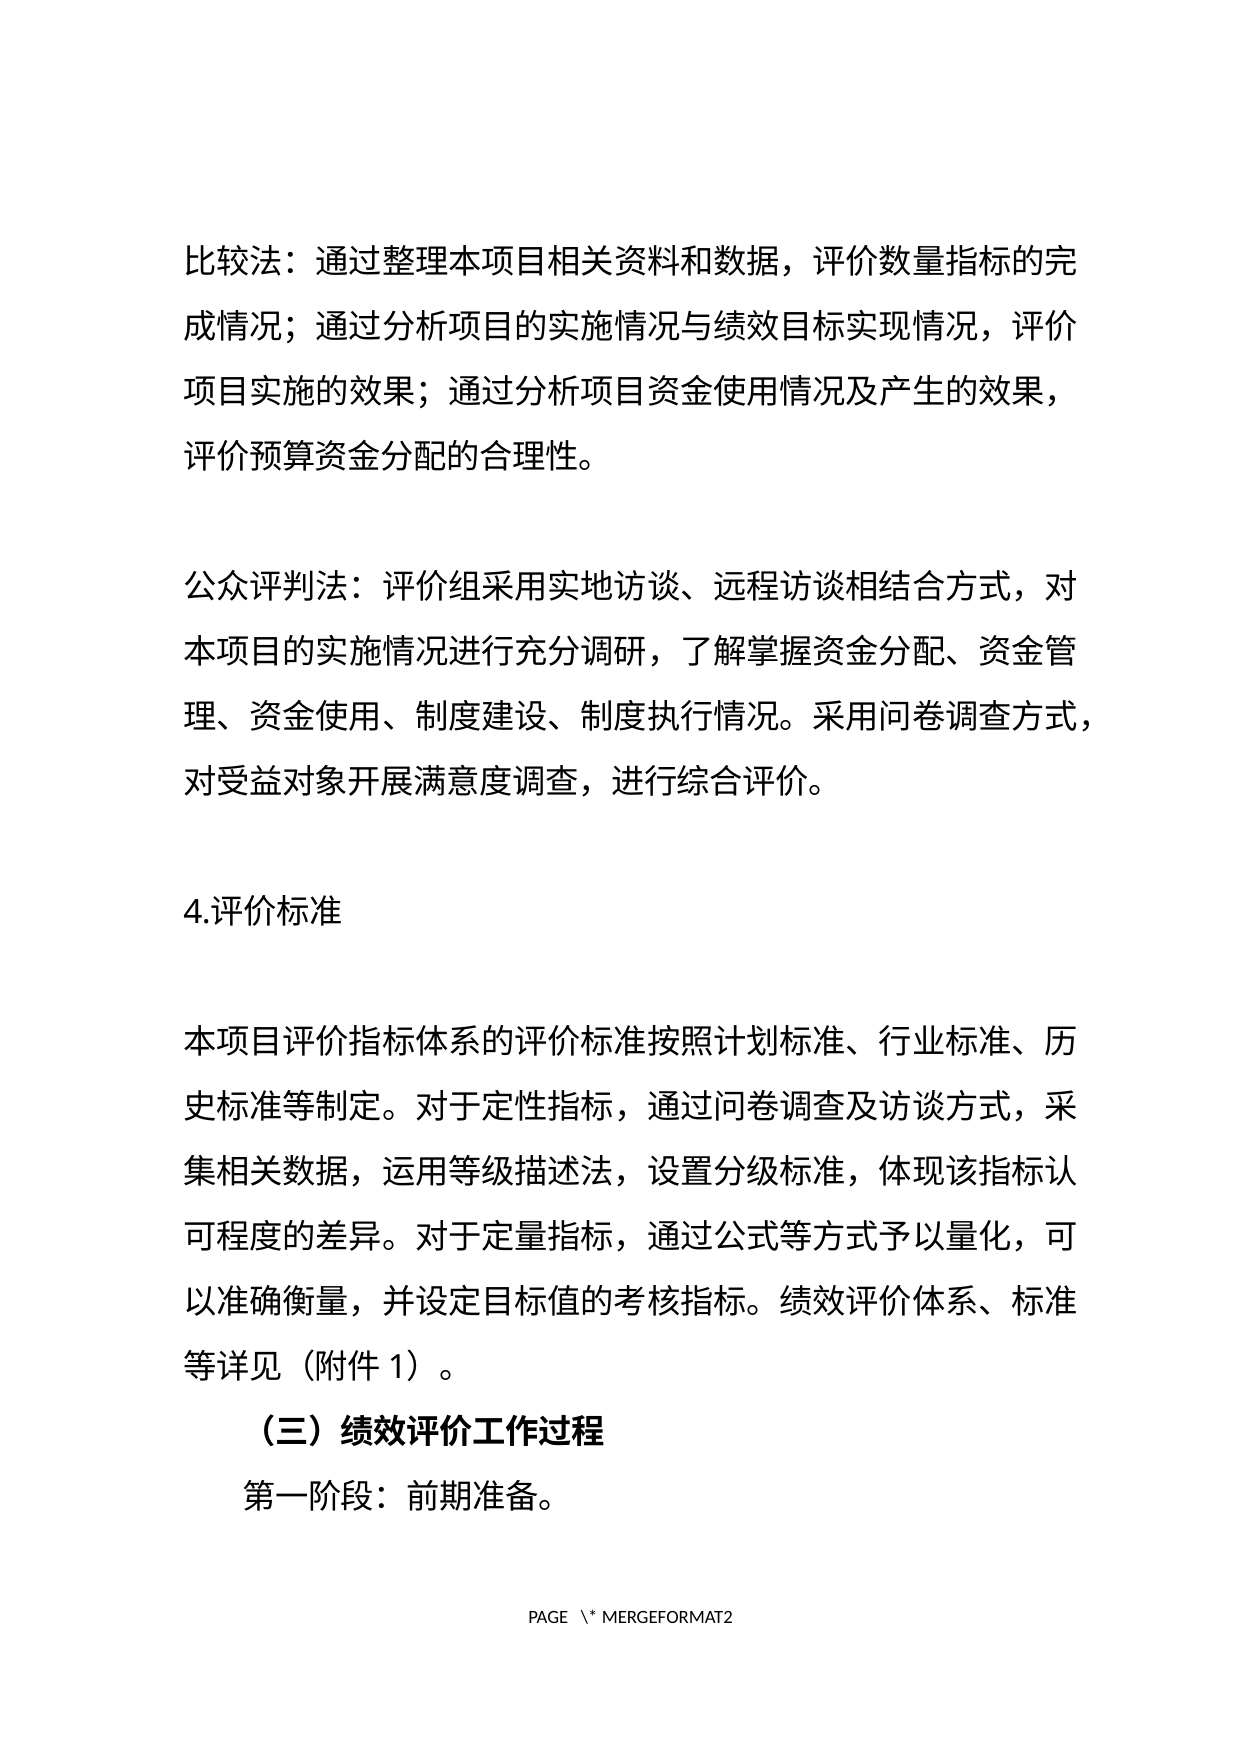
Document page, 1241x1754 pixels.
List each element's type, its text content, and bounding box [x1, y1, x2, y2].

text （三）绩效评价工作过程 [183, 1397, 1078, 1462]
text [183, 1462, 1078, 1527]
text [183, 162, 1078, 1397]
